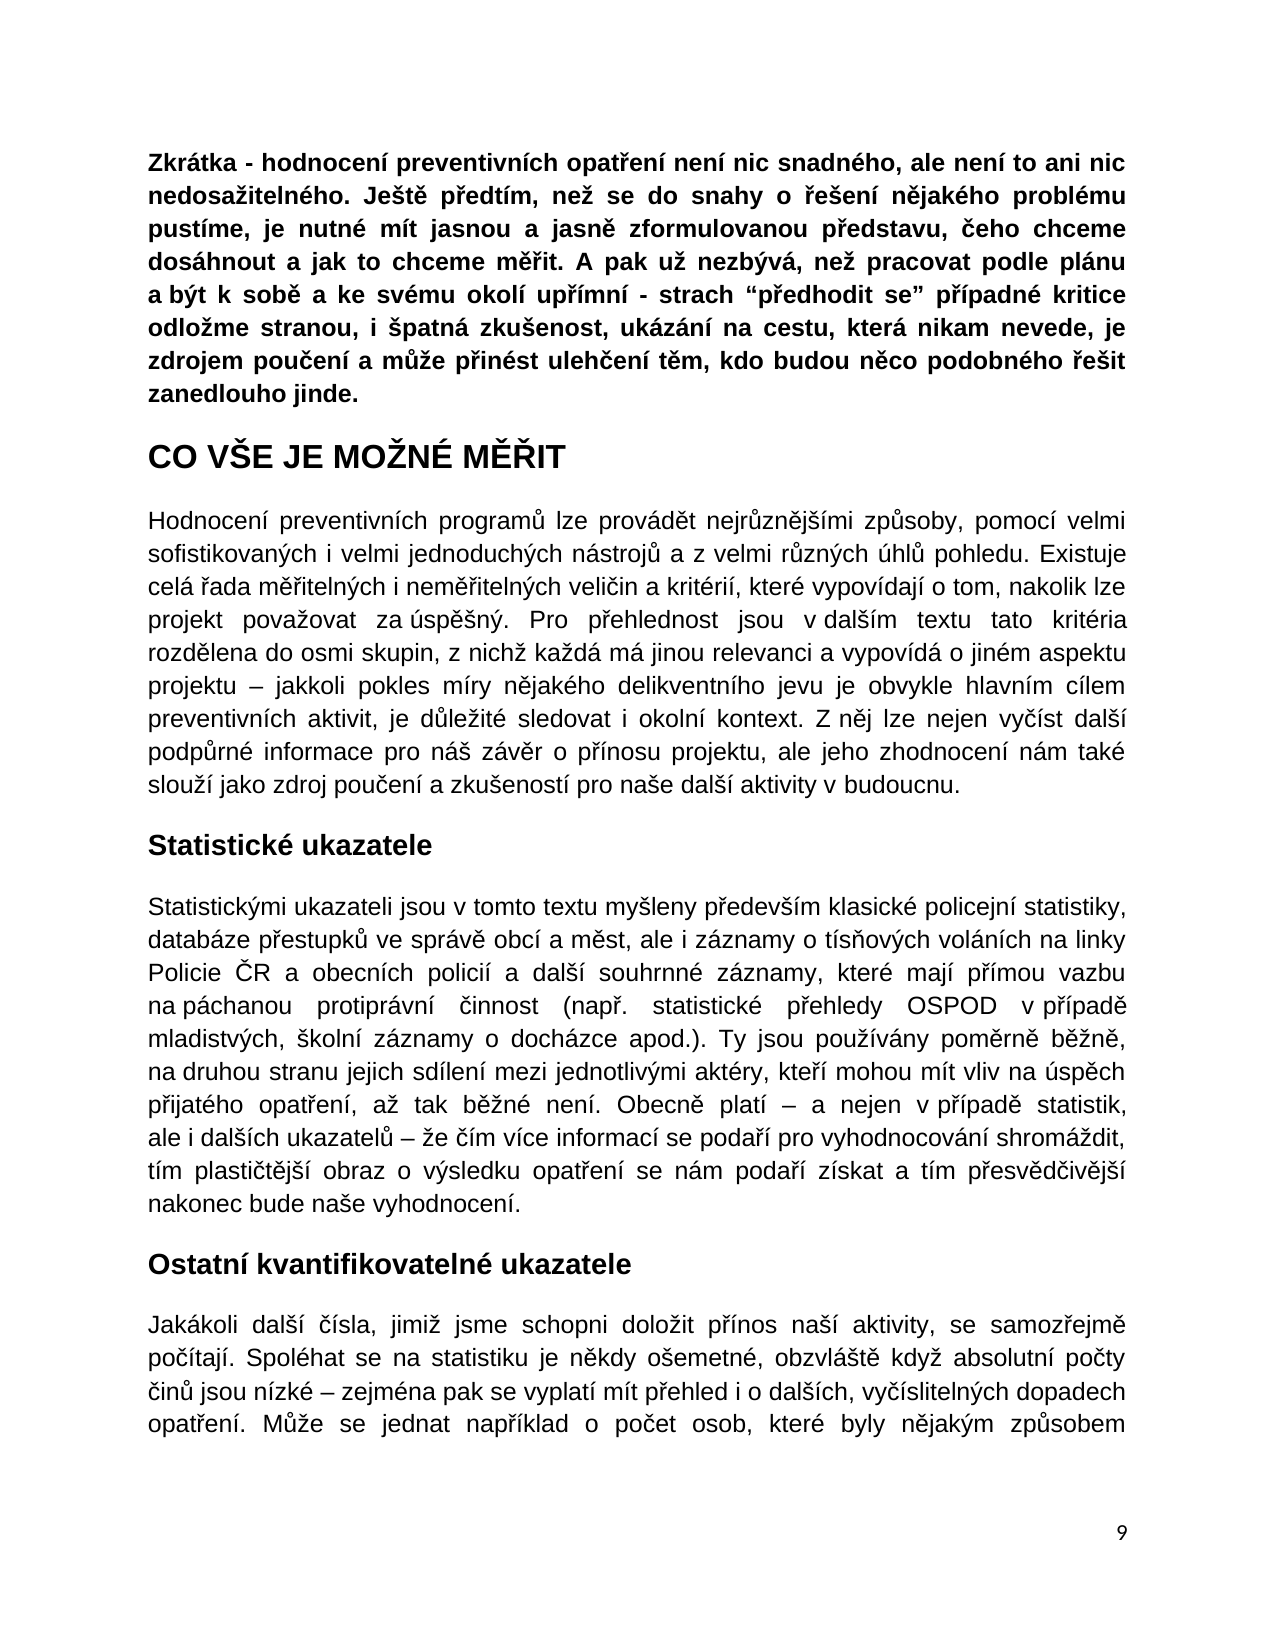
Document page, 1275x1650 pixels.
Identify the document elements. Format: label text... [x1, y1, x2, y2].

text Hodnocení preventivních programů lze provádět nejrůznějšími způsoby, pomocí velmi sofistikovaných i velmi jednoduchých nástrojů a z velmi různých úhlů pohledu. Existuje celá řada měřitelných i neměřitelných veličin a kritérií, které vypovídají o tom, nakolik lze projekt považovat za úspěšný. Pro přehlednost jsou v dalším textu tato kritéria rozdělena do osmi skupin, z nichž každá má jinou relevanci a vypovídá o jiném aspektu projektu – jakkoli pokles míry nějakého delikventního jevu je obvykle hlavním cílem preventivních aktivit, je důležité sledovat i okolní kontext. Z něj lze nejen vyčíst další podpůrné informace pro náš závěr o přínosu projektu, ale jeho zhodnocení nám také slouží jako zdroj poučení a zkušeností pro naše další aktivity v budoucnu. [148, 506, 1127, 799]
subtitle Statistické ukazatele [148, 828, 1127, 862]
subtitle CO VŠE JE MOŽNÉ MĚŘIT [148, 437, 1127, 475]
subtitle Ostatní kvantifikovatelné ukazatele [148, 1247, 1127, 1280]
text Statistickými ukazateli jsou v tomto textu myšleny především klasické policejní statistiky, databáze přestupků ve správě obcí a měst, ale i záznamy o tísňových voláních na linky Policie ČR a obecních policií a další souhrnné záznamy, které mají přímou vazbu na páchanou protiprávní činnost (např. statistické přehledy OSPOD v případě mladistvých, školní záznamy o docházce apod.). Ty jsou používány poměrně běžně, na druhou stranu jejich sdílení mezi jednotlivými aktéry, kteří mohou mít vliv na úspěch přijatého opatření, až tak běžné není. Obecně platí – a nejen v případě statistik, ale i dalších ukazatelů – že čím více informací se podaří pro vyhodnocování shromáždit, tím plastičtější obraz o výsledku opatření se nám podaří získat a tím přesvědčivější nakonec bude naše vyhodnocení. [148, 892, 1127, 1218]
text Zkrátka - hodnocení preventivních opatření není nic snadného, ale není to ani nic nedosažitelného. Ještě předtím, než se do snahy o řešení nějakého problému pustíme, je nutné mít jasnou a jasně zformulovanou představu, čeho chceme dosáhnout a jak to chceme měřit. A pak už nezbývá, než pracovat podle plánu a být k sobě a ke svému okolí upřímní - strach “předhodit se” případné kritice odložme stranou, i špatná zkušenost, ukázání na cestu, která nikam nevede, je zdrojem poučení a může přinést ulehčení těm, kdo budou něco podobného řešit zanedlouho jinde. [148, 148, 1127, 407]
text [148, 1310, 1127, 1438]
